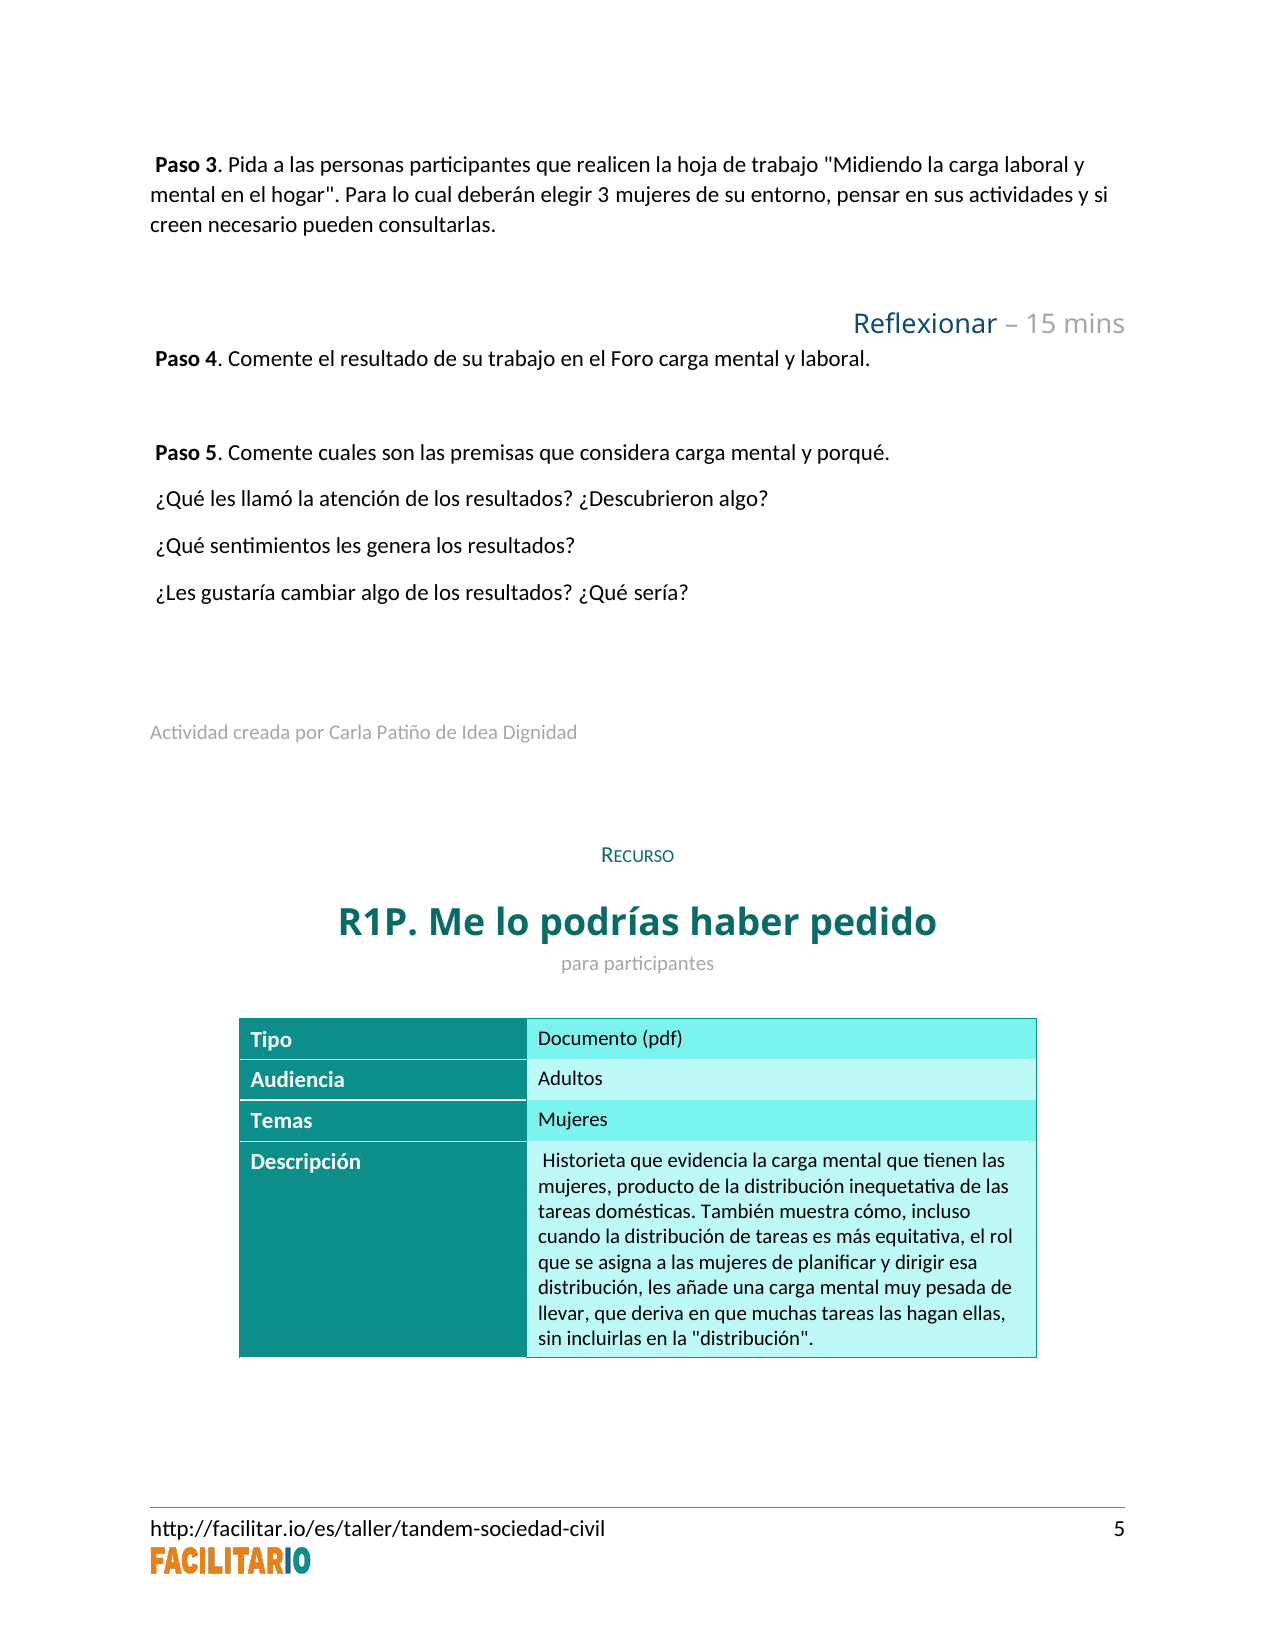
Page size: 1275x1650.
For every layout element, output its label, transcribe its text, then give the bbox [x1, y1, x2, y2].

picture [145, 1544, 315, 1576]
text Paso 4. Comente el resultado de su trabajo en el Foro carga mental y laboral. [150, 344, 1125, 372]
table_cell Mujeres [527, 1100, 1036, 1141]
subtitle R1P. Me lo podrías haber pedido [150, 895, 1125, 946]
text ¿Qué sentimientos les genera los resultados? [150, 531, 1125, 559]
table_cell Descripción [240, 1142, 526, 1357]
text Recurso [150, 840, 1125, 868]
text ¿Qué les llamó la atención de los resultados? ¿Descubrieron algo? [150, 484, 1125, 513]
text Paso 3. Pida a las personas participantes que realicen la hoja de trabajo "Midiendo la carga laboral y mental en el hogar". Para lo cual deberán elegir 3 mujeres de su entorno, pensar en sus actividades y si creen necesario pueden consultarlas. [150, 150, 1125, 238]
text para participantes [150, 950, 1125, 976]
text ¿Les gustaría cambiar algo de los resultados? ¿Qué sería? [150, 578, 1125, 606]
text Actividad creada por Carla Patiño de Idea Dignidad [150, 719, 1125, 744]
table_cell Adultos [527, 1059, 1036, 1099]
table_header Tipo [240, 1019, 526, 1059]
subtitle Reflexionar – 15 mins [150, 304, 1125, 341]
table_cell Audiencia [240, 1060, 526, 1099]
table_cell Temas [240, 1101, 526, 1141]
text Paso 5. Comente cuales son las premisas que considera carga mental y porqué. [150, 438, 1125, 466]
table_cell Historieta que evidencia la carga mental que tienen las mujeres, producto de la distribución inequetativa de las tareas domésticas. También muestra cómo, incluso cuando la distribución de tareas es más equitativa, el rol que se asigna a las mujeres de planificar y dirigir esa distribución, les añade una carga mental muy pesada de llevar, que deriva en que muchas tareas las hagan ellas, sin incluirlas en la "distribución". [527, 1141, 1036, 1357]
table_header Documento (pdf) [527, 1019, 1036, 1059]
